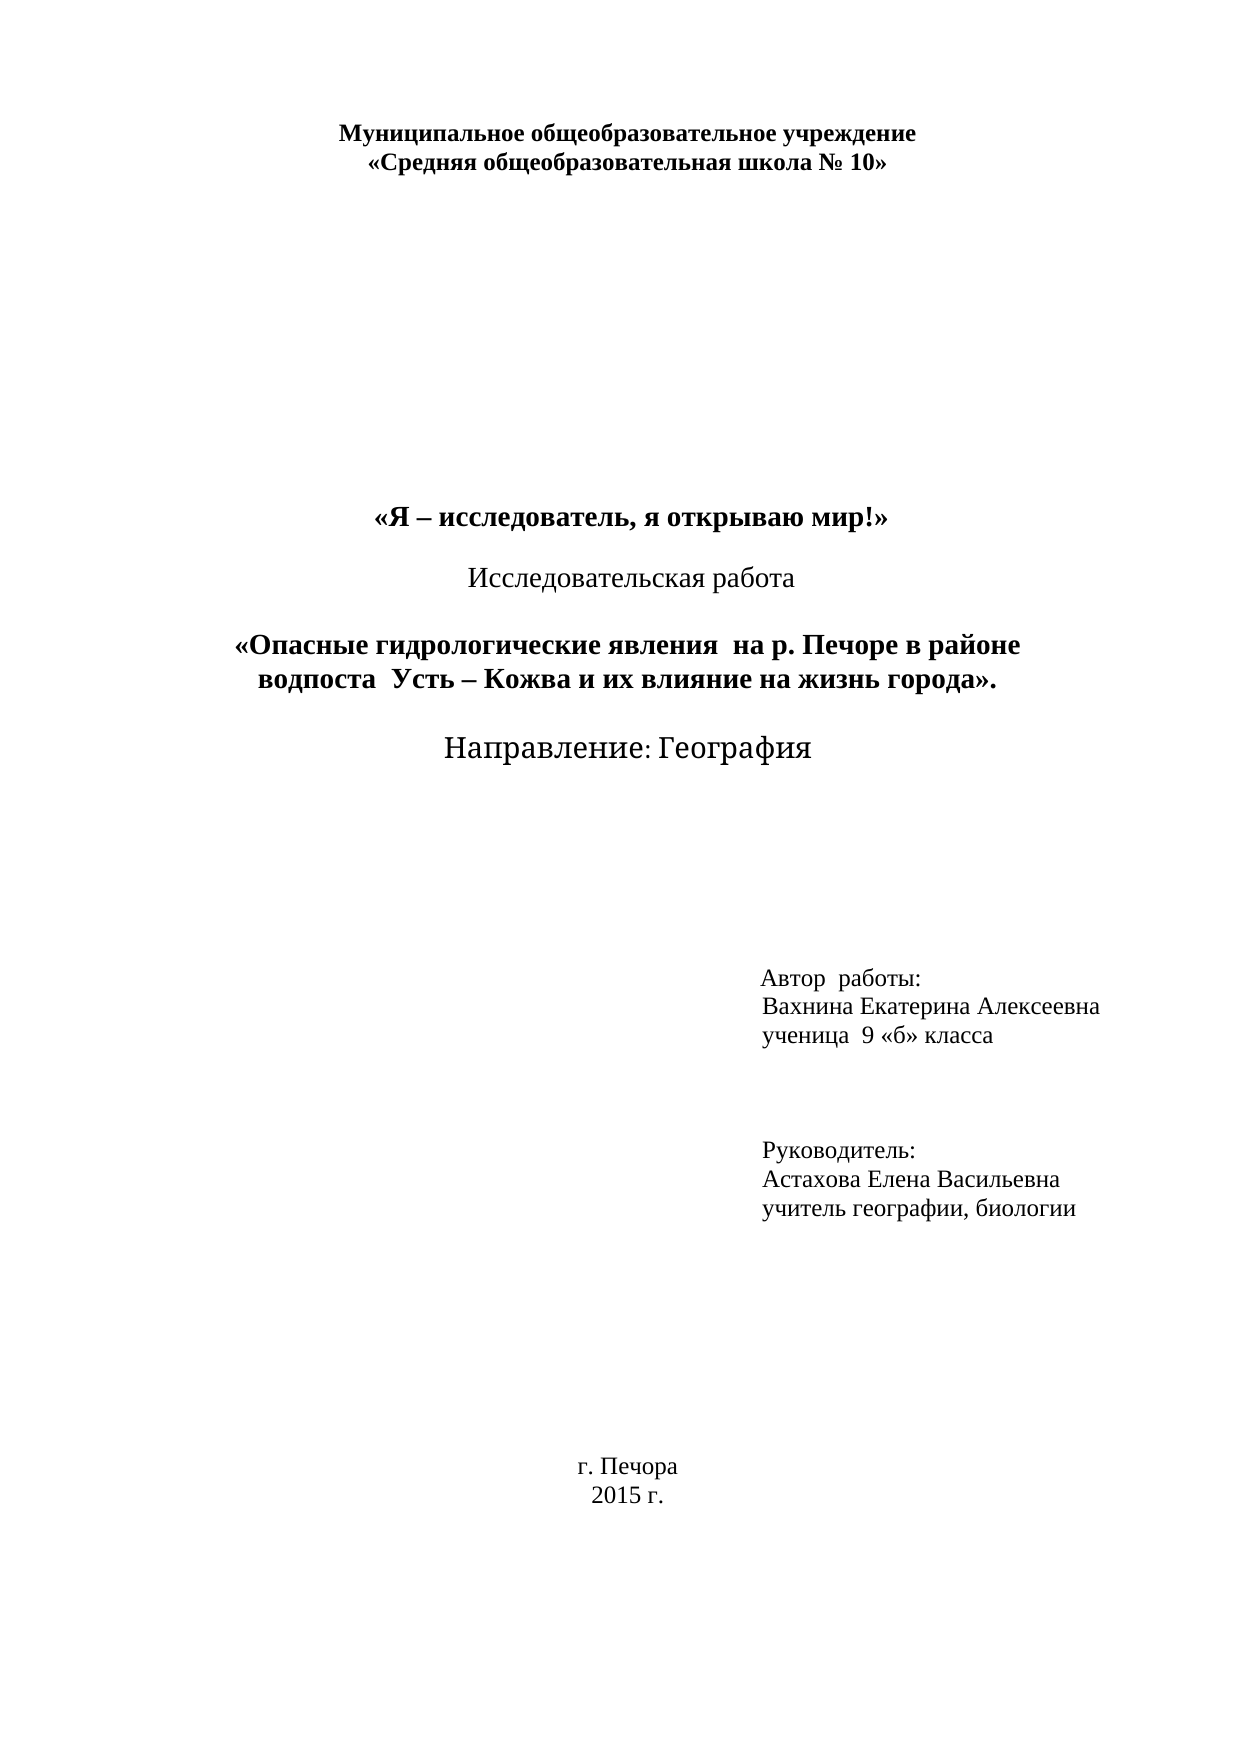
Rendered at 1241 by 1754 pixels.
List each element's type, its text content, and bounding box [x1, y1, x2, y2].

text Муниципальное общеобразовательное учреждение [118, 118, 1137, 147]
text Направление: География [118, 733, 1137, 766]
text Автор работы: [118, 963, 1137, 991]
text 2015 г. [118, 1480, 1137, 1509]
text «Средняя общеобразовательная школа № 10» [118, 147, 1137, 176]
text Исследовательская работа [118, 560, 1137, 594]
text ученица 9 «б» класса [118, 1020, 1137, 1049]
text г. Печора [118, 1451, 1137, 1480]
text Вахнина Екатерина Алексеевна [118, 991, 1137, 1020]
text «Опасные гидрологические явления на р. Печоре в районе [118, 627, 1137, 661]
text учитель географии, биологии [118, 1193, 1137, 1221]
text Руководитель: [118, 1135, 1137, 1164]
text «Я – исследователь, я открываю мир!» [118, 499, 1137, 532]
text водпоста Усть – Кожва и их влияние на жизнь города». [118, 661, 1137, 694]
text Астахова Елена Васильевна [118, 1164, 1137, 1193]
